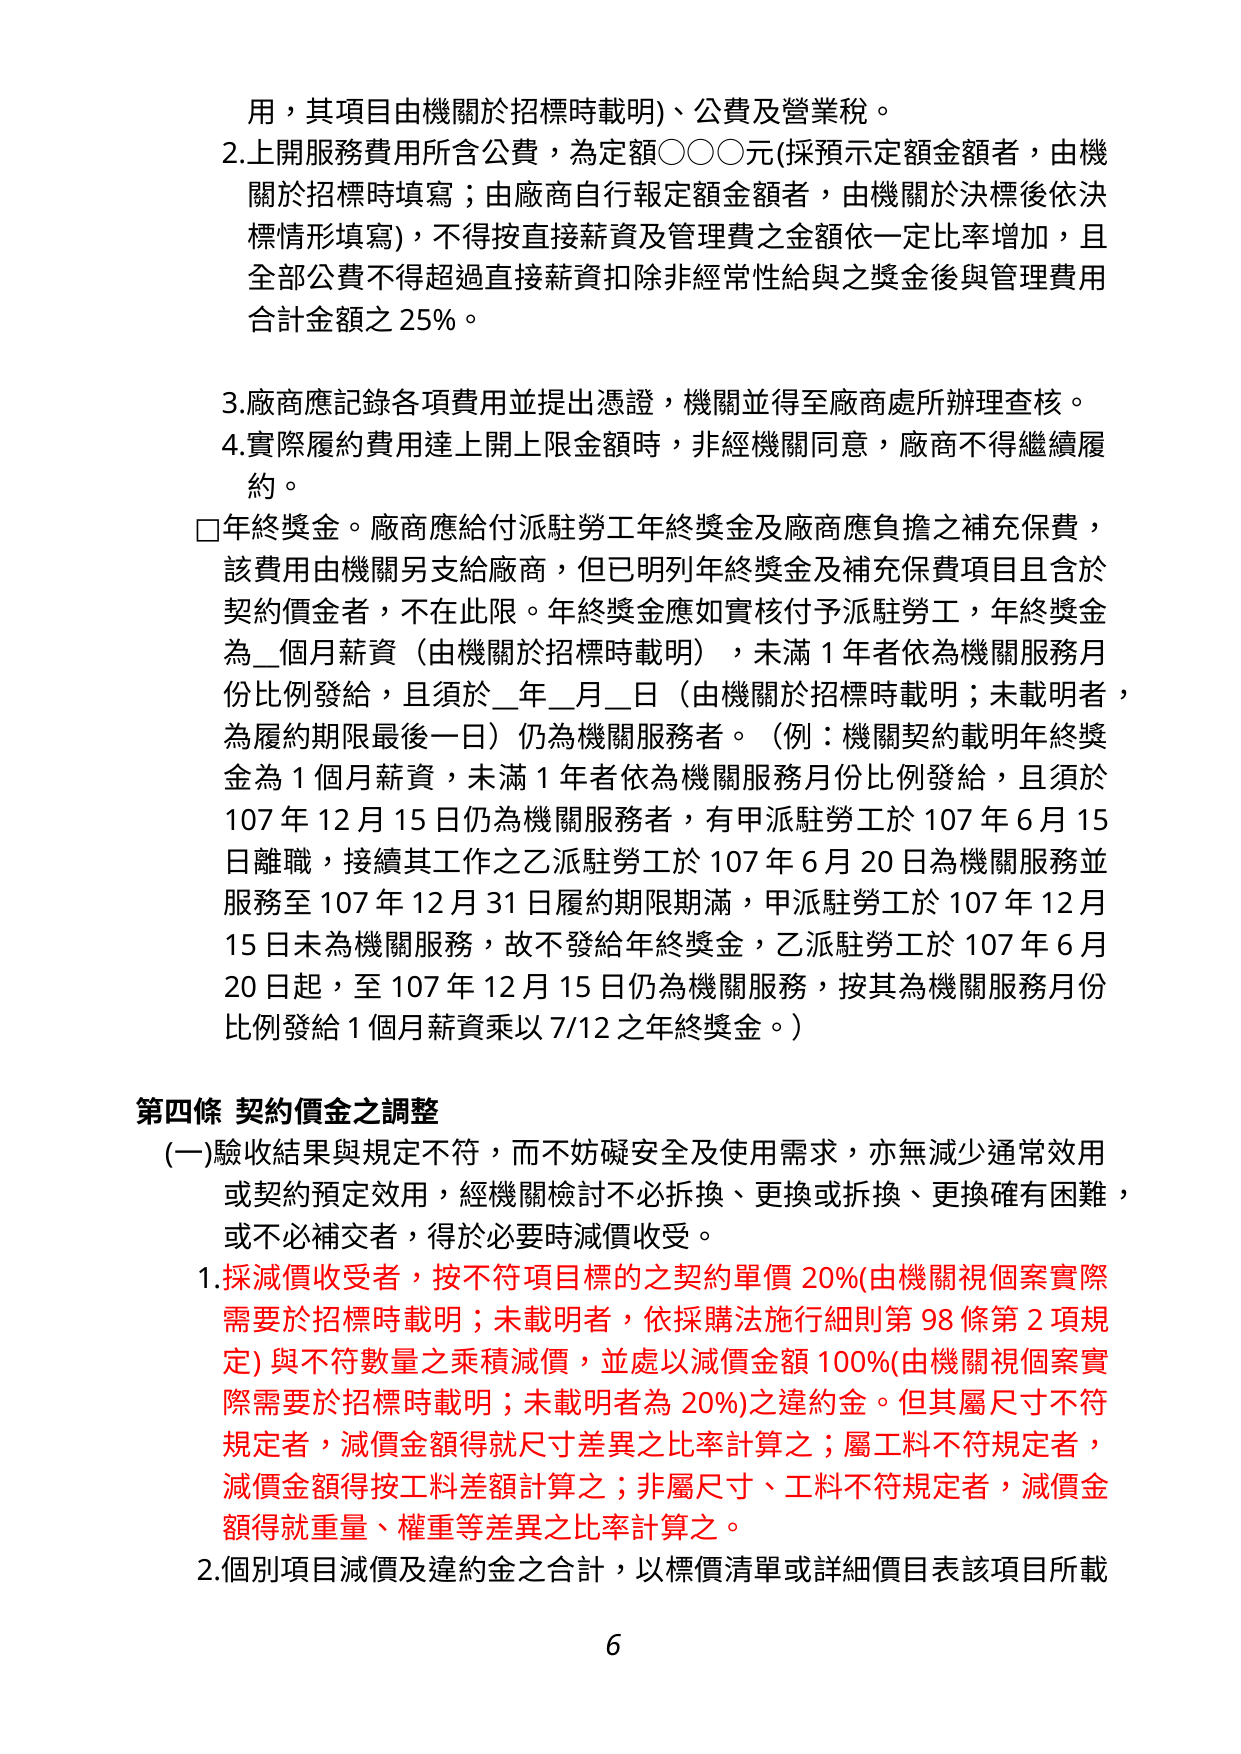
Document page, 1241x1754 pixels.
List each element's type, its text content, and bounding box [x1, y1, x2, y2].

text □年終獎金。廠商應給付派駐勞工年終獎金及廠商應負擔之補充保費，該費用由機關另支給廠商，但已明列年終獎金及補充保費項目且含於契約價金者，不在此限。年終獎金應如實核付予派駐勞工，年終獎金為__個月薪資（由機關於招標時載明），未滿1年者依為機關服務月份比例發給，且須於__年__月__日（由機關於招標時載明；未載明者，為履約期限最後一日）仍為機關服務者。（例：機關契約載明年終獎金為1個月薪資，未滿1年者依為機關服務月份比例發給，且須於107年12月15日仍為機關服務者，有甲派駐勞工於107年6月15日離職，接續其工作之乙派駐勞工於107年6月20日為機關服務並服務至107年12月31日履約期限期滿，甲派駐勞工於107年12月15日未為機關服務，故不發給年終獎金，乙派駐勞工於107年6月20日起，至107年12月15日仍為機關服務，按其為機關服務月份比例發給1個月薪資乘以7/12之年終獎金。） [194, 505, 1109, 1047]
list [196, 1547, 1109, 1589]
list 4.實際履約費用達上開上限金額時，非經機關同意，廠商不得繼續履約。 [221, 422, 1109, 505]
text (一)驗收結果與規定不符，而不妨礙安全及使用需求，亦無減少通常效用或契約預定效用，經機關檢討不必拆換、更換或拆換、更換確有困難，或不必補交者，得於必要時減價收受。 [164, 1130, 1109, 1255]
text 第四條 契約價金之調整 [135, 1089, 1109, 1130]
list 3.廠商應記錄各項費用並提出憑證，機關並得至廠商處所辦理查核。 [221, 380, 1109, 422]
list 1.採減價收受者，按不符項目標的之契約單價20%(由機關視個案實際需要於招標時載明；未載明者，依採購法施行細則第98條第2項規定) 與不符數量之乘積減價，並處以減價金額100%(由機關視個案實際需要於招標時載明；未載明者為20%)之違約金。但其屬尺寸不符規定者，減價金額得就尺寸差異之比率計算之；屬工料不符規定者，減價金額得按工料差額計算之；非屬尺寸、工料不符規定者，減價金額得就重量、權重等差異之比率計算之。 [196, 1255, 1109, 1547]
list 2.上開服務費用所含公費，為定額○○○元(採預示定額金額者，由機關於招標時填寫；由廠商自行報定額金額者，由機關於決標後依決標情形填寫)，不得按直接薪資及管理費之金額依一定比率增加，且全部公費不得超過直接薪資扣除非經常性給與之獎金後與管理費用合計金額之25%。 [221, 130, 1109, 339]
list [221, 89, 1109, 130]
